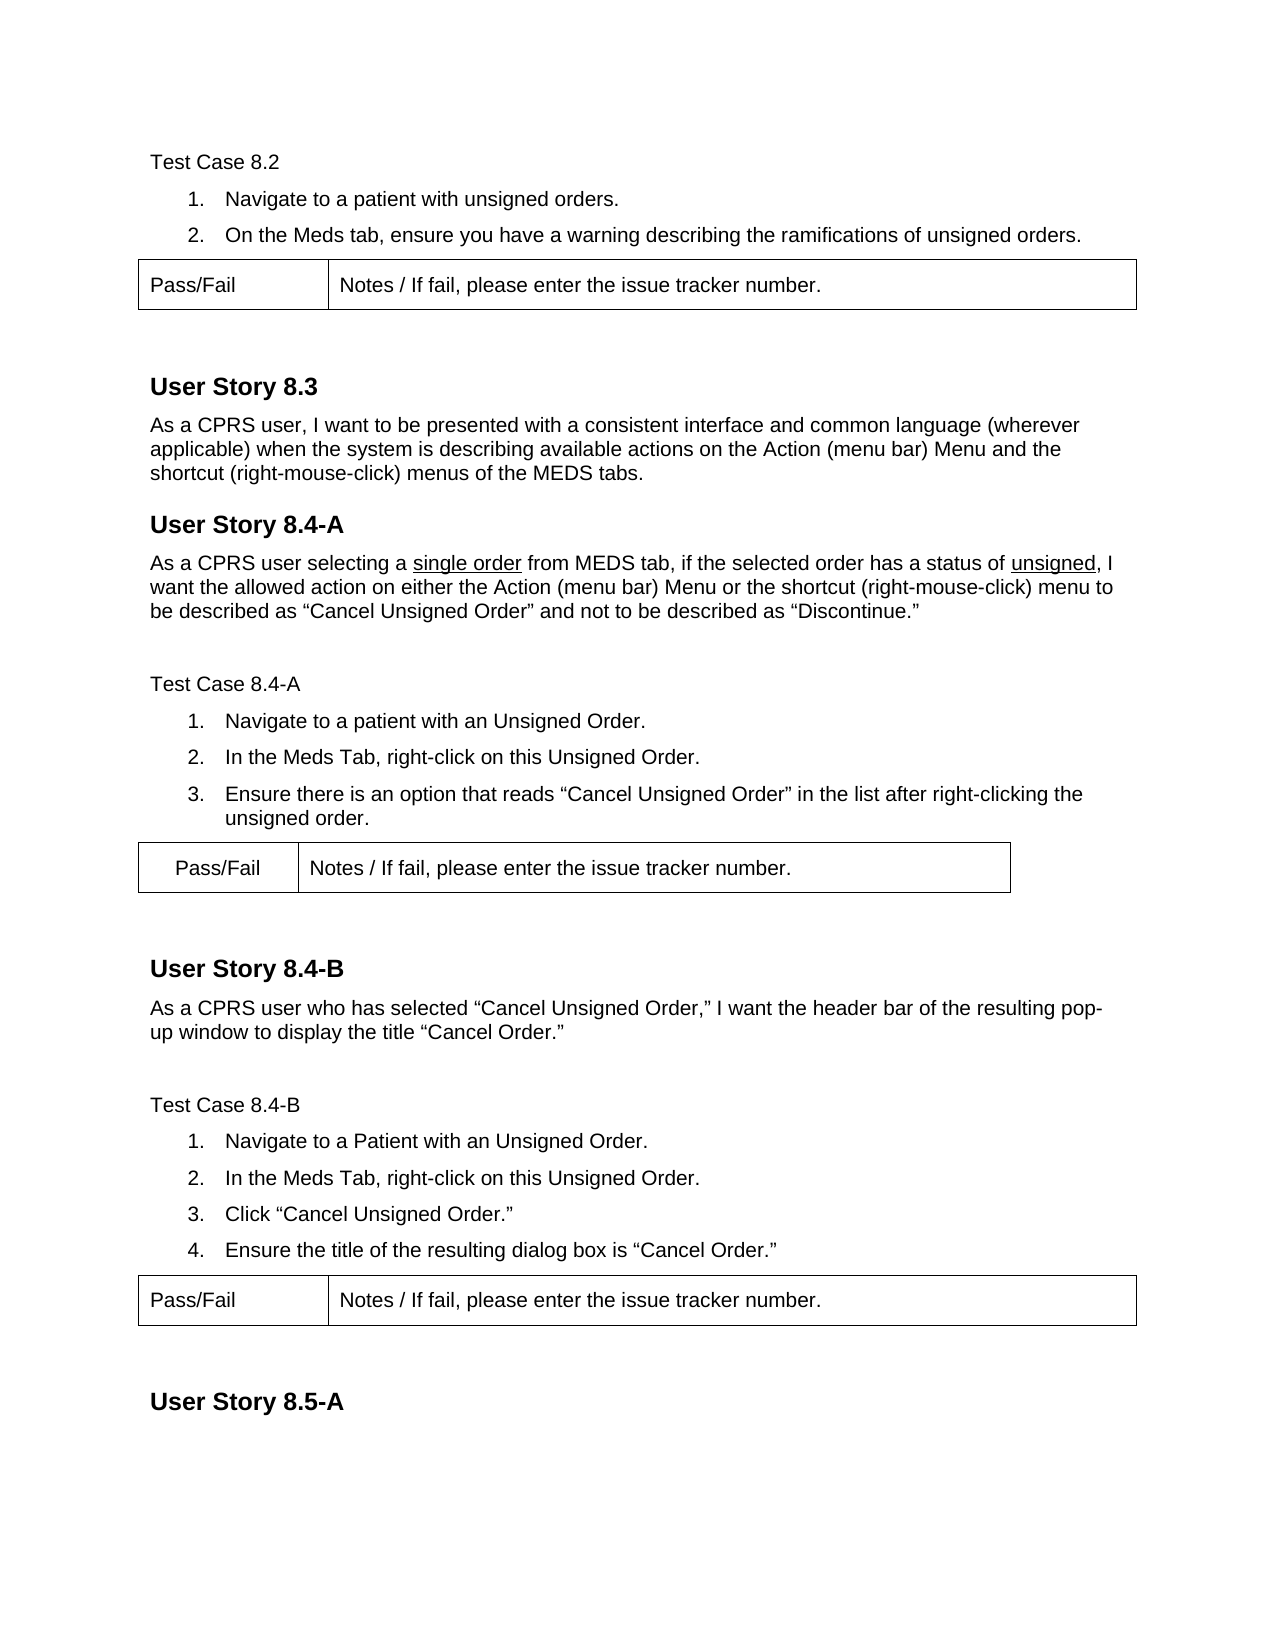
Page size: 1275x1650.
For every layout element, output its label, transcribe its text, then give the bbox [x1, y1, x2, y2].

list In the Meds Tab, right-click on this Unsigned Order. [187, 1165, 1125, 1189]
list Navigate to a patient with unsigned orders. [187, 186, 1125, 210]
subtitle User Story 8.4-B [150, 954, 1125, 983]
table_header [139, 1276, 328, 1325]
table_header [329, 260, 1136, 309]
text As a CPRS user who has selected “Cancel Unsigned Order,” I want the header bar of the resulting pop-up window to display the title “Cancel Order.” [150, 996, 1125, 1043]
subtitle User Story 8.4-A [150, 510, 1125, 539]
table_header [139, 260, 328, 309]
subtitle User Story 8.3 [150, 372, 1125, 401]
list Navigate to a Patient with an Unsigned Order. [187, 1129, 1125, 1153]
list Navigate to a patient with an Unsigned Order. [187, 708, 1125, 732]
list Click “Cancel Unsigned Order.” [187, 1202, 1125, 1226]
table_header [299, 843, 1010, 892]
list In the Meds Tab, right-click on this Unsigned Order. [187, 745, 1125, 769]
text As a CPRS user selecting a single order from MEDS tab, if the selected order has a status of unsigned, I want the allowed action on either the Action (menu bar) Menu or the shortcut (right-mouse-click) menu to be described as “Cancel Unsigned Order” and not to be described as “Discontinue.” [150, 551, 1125, 623]
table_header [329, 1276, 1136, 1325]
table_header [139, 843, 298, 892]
subtitle User Story 8.5-A [150, 1387, 1125, 1416]
text Test Case 8.2 [150, 150, 1125, 174]
list Ensure the title of the resulting dialog box is “Cancel Order.” [187, 1238, 1125, 1262]
text As a CPRS user, I want to be presented with a consistent interface and common language (wherever applicable) when the system is describing available actions on the Action (menu bar) Menu and the shortcut (right-mouse-click) menus of the MEDS tabs. [150, 413, 1125, 485]
list Ensure there is an option that reads “Cancel Unsigned Order” in the list after right-clicking the unsigned order. [187, 781, 1125, 829]
text Test Case 8.4-A [150, 672, 1125, 696]
text Test Case 8.4-B [150, 1092, 1125, 1116]
list On the Meds tab, ensure you have a warning describing the ramifications of unsigned orders. [187, 223, 1125, 247]
